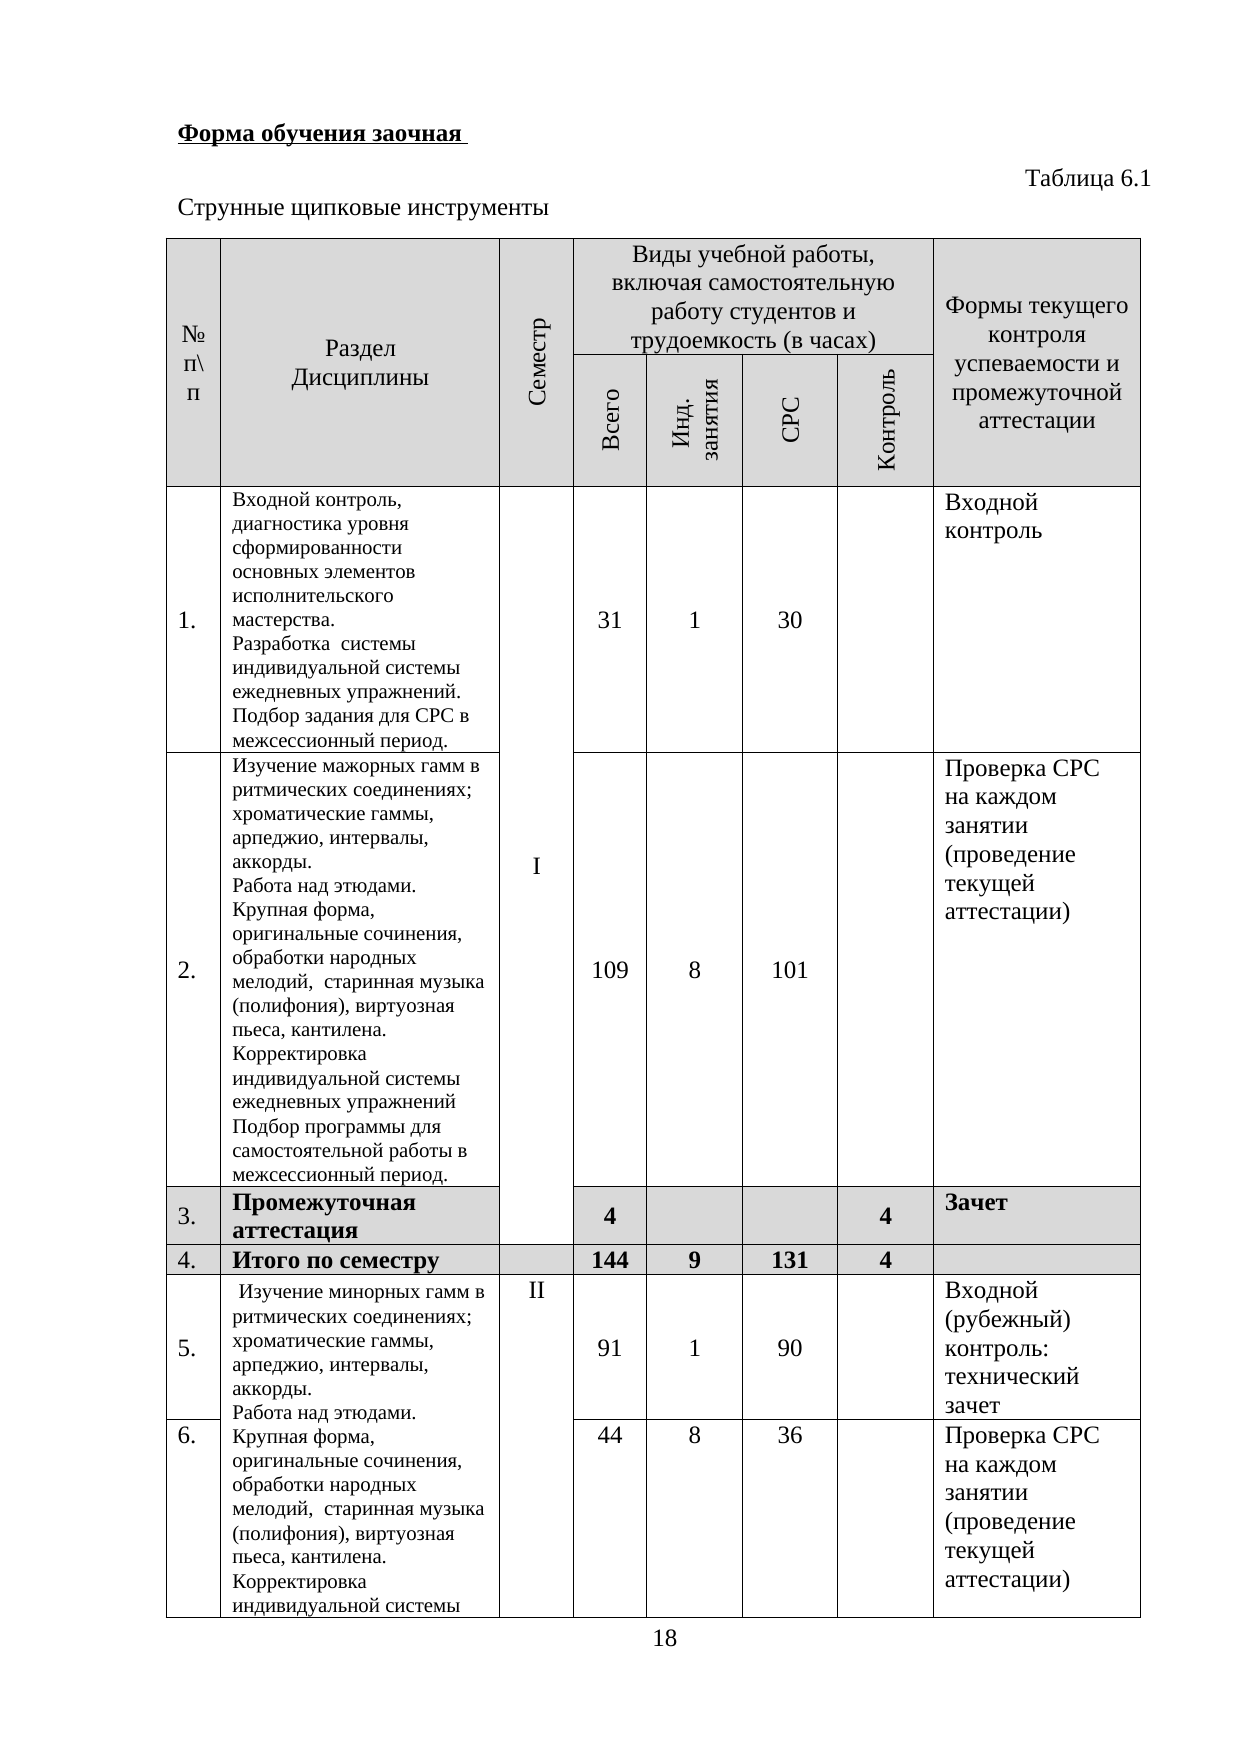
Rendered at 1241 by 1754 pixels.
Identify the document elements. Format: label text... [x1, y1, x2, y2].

table_cell 30 [743, 487, 837, 752]
table_cell 31 [574, 487, 646, 752]
table_cell [167, 487, 220, 752]
table_header Формы текущего контроля успеваемости и промежуточной аттестации [934, 239, 1140, 486]
table_cell 101 [743, 753, 837, 1186]
table_cell 4 [838, 1187, 933, 1244]
table_cell 8 [647, 753, 742, 1186]
table_cell [838, 753, 933, 1186]
table_cell 131 [743, 1245, 837, 1274]
table_cell СРС [743, 355, 837, 486]
table_cell [838, 1420, 933, 1617]
table_cell Промежуточная аттестация [221, 1187, 499, 1244]
table_cell [167, 1187, 220, 1244]
table_cell [167, 753, 220, 1186]
table_cell 4 [838, 1245, 933, 1274]
table_cell 9 [647, 1245, 742, 1274]
table_cell Зачет [934, 1187, 1140, 1244]
table_cell Входной контроль, диагностика уровня сформированности основных элементов исполнительского мастерства. Разработка системы индивидуальной системы ежедневных упражнений. Подбор задания для СРС в межсессионный период. [221, 487, 499, 752]
table_cell Изучение мажорных гамм в ритмических соединениях; хроматические гаммы, арпеджио, интервалы, аккорды. Работа над этюдами. Крупная форма, оригинальные сочинения, обработки народных мелодий, старинная музыка (полифония), виртуозная пьеса, кантилена. Корректировка индивидуальной системы ежедневных упражнений Подбор программы для самостоятельной работы в межсессионный период. [221, 753, 499, 1186]
table_cell 1 [647, 487, 742, 752]
table_cell [167, 1245, 220, 1274]
table_cell 4 [574, 1187, 646, 1244]
table_cell [167, 1420, 220, 1617]
table_cell Входной контроль [934, 487, 1140, 752]
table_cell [934, 1420, 1140, 1617]
table_cell 36 [743, 1420, 837, 1617]
table_cell 8 [647, 1420, 742, 1617]
table_cell [838, 487, 933, 752]
table_cell 44 [574, 1420, 646, 1617]
table_cell [647, 1187, 742, 1244]
table_cell Проверка СРС на каждом занятии (проведение текущей аттестации) [934, 753, 1140, 1186]
table_cell Итого по семестру [221, 1245, 499, 1274]
table_cell 1 [647, 1275, 742, 1419]
table_cell [838, 1275, 933, 1419]
table_cell II [500, 1275, 573, 1617]
table_cell [500, 1245, 573, 1274]
table_cell 109 [574, 753, 646, 1186]
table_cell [934, 1275, 1140, 1419]
text Форма обучения заочная [177, 118, 1152, 147]
table_cell [743, 1187, 837, 1244]
table_cell 91 [574, 1275, 646, 1419]
text Струнные щипковые инструменты [177, 192, 1152, 221]
table_header Семестр [500, 239, 573, 486]
text Таблица 6.1 [177, 163, 1152, 192]
table_cell Изучение минорных гамм в ритмических соединениях; хроматические гаммы, арпеджио, интервалы, аккорды. Работа над этюдами. Крупная форма, оригинальные сочинения, обработки народных мелодий, старинная музыка (полифония), виртуозная пьеса, кантилена. Корректировка индивидуальной системы ежедневных упражнений Подбор программы для самостоятельной работы в межсессионный период. [221, 1275, 499, 1617]
table_cell Контроль [838, 355, 933, 486]
table_cell I [500, 487, 573, 1244]
table_header № п\п [167, 239, 220, 486]
table_cell [167, 1275, 220, 1419]
table_cell 144 [574, 1245, 646, 1274]
table_cell Всего [574, 355, 646, 486]
table_cell [934, 1245, 1140, 1274]
table_header Виды учебной работы, включая самостоятельную работу студентов и трудоемкость (в часах) [574, 239, 933, 354]
table_cell Инд. занятия [647, 355, 742, 486]
table_header Раздел Дисциплины [221, 239, 499, 486]
table_cell 90 [743, 1275, 837, 1419]
